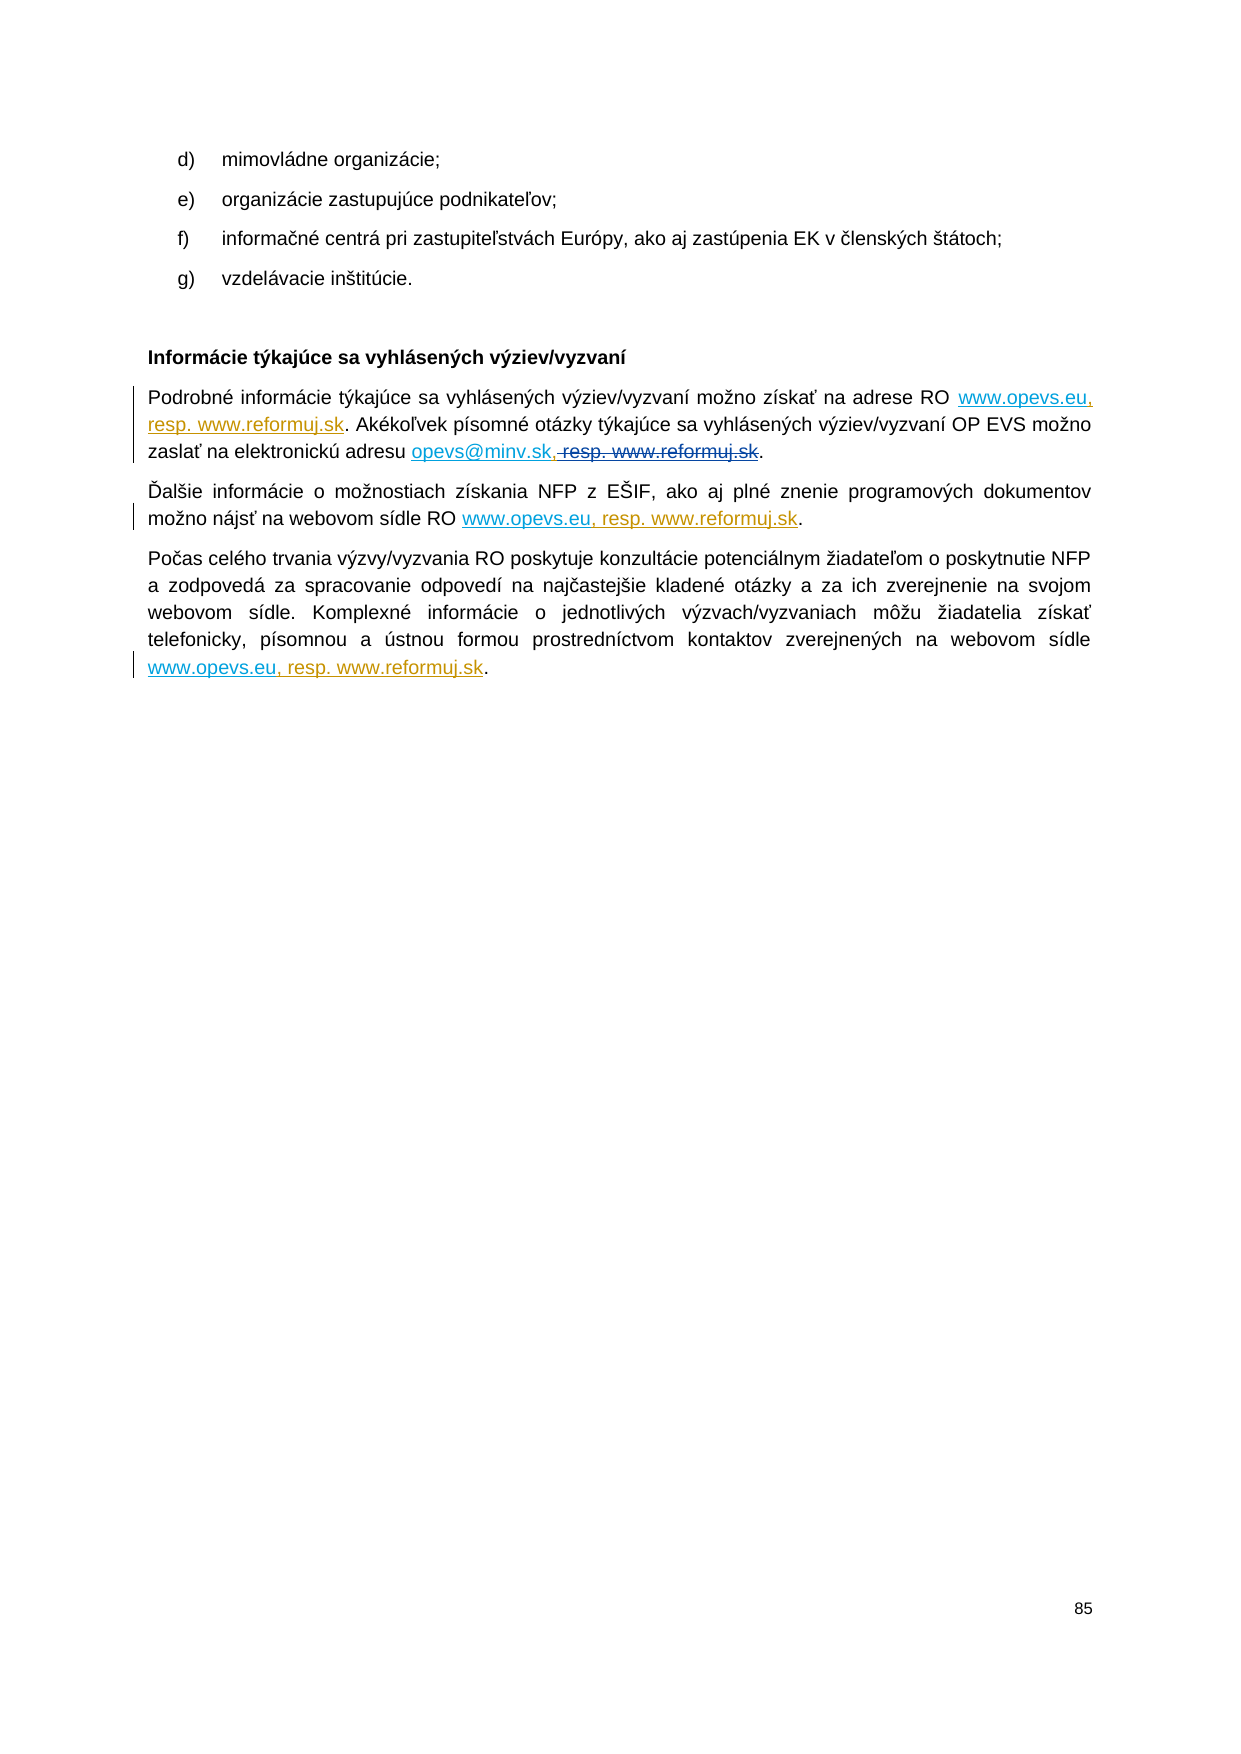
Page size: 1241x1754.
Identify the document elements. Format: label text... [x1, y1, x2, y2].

text Počas celého trvania výzvy/vyzvania RO poskytuje konzultácie potenciálnym žiadateľom o poskytnutie NFP a zodpovedá za spracovanie odpovedí na najčastejšie kladené otázky a za ich zverejnenie na svojom webovom sídle. Komplexné informácie o jednotlivých výzvach/vyzvaniach môžu žiadatelia získať telefonicky, písomnou a ústnou formou prostredníctvom kontaktov zverejnených na webovom sídle www.opevs.eu. [148, 547, 1092, 678]
text Informácie týkajúce sa vyhlásených výziev/vyzvaní [148, 346, 1092, 369]
text Ďalšie informácie o možnostiach získania NFP z EŠIF, ako aj plné znenie programových dokumentov možno nájsť na webovom sídle RO www.opevs.eu. [148, 480, 1092, 530]
text Podrobné informácie týkajúce sa vyhlásených výziev/vyzvaní možno získať na adrese RO www.opevs.eu. Akékoľvek písomné otázky týkajúce sa vyhlásených výziev/vyzvaní OP EVS možno zaslať na elektronickú adresu opevs@minv.sk. [148, 386, 1092, 463]
text f) informačné centrá pri zastupiteľstvách Európy, ako aj zastúpenia EK v členských štátoch; [177, 227, 1092, 250]
text g) vzdelávacie inštitúcie. [177, 267, 1092, 289]
text d) mimovládne organizácie; [177, 148, 1092, 170]
text e) organizácie zastupujúce podnikateľov; [177, 187, 1092, 210]
